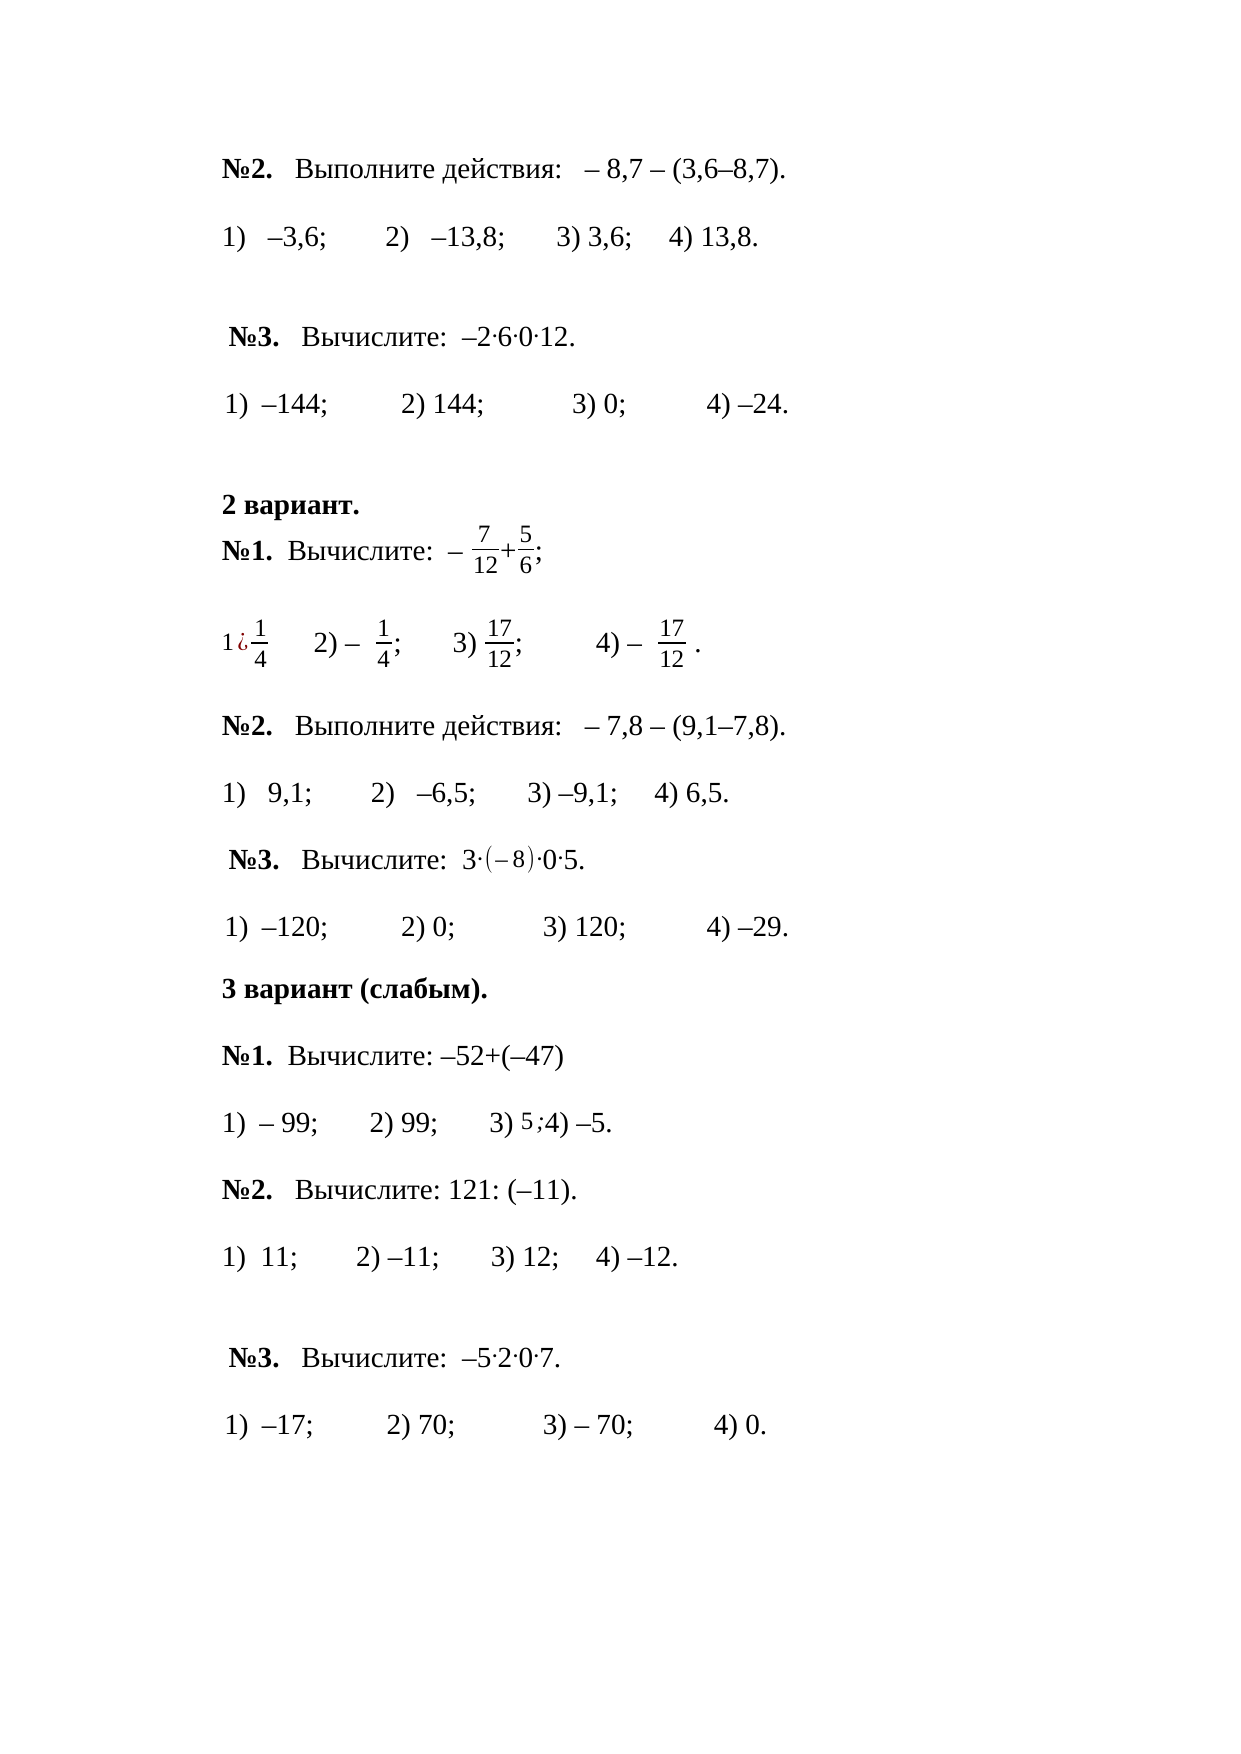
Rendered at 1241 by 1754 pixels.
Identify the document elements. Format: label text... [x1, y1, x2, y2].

text №2. Выполните действия: – 8,7 – (3,6–8,7). [222, 152, 1152, 185]
text 2 вариант. [222, 487, 1152, 521]
list –17; 2) 70; 3) – 70; 4) 0. [224, 1407, 1152, 1440]
text №3. Вычислите: –5207. [177, 1340, 1152, 1373]
text №3. Вычислите: 305. [177, 842, 1152, 876]
text №1. Вычислите: – +; [222, 521, 1152, 579]
text 3 вариант (слабым). [222, 971, 1152, 1004]
text №2. Вычислите: 121: (–11). [222, 1172, 1152, 1206]
text №3. Вычислите: –26012. [177, 319, 1152, 353]
text 2) – ; 3) ; 4) – . [222, 613, 1152, 674]
text №2. Выполните действия: – 7,8 – (9,1–7,8). [222, 708, 1152, 741]
list – 99; 2) 99; 3) 4) –5. [222, 1105, 1152, 1138]
list –144; 2) 144; 3) 0; 4) –24. [224, 386, 1152, 420]
list –120; 2) 0; 3) 120; 4) –29. [224, 909, 1152, 943]
text 1) 11; 2) –11; 3) 12; 4) –12. [222, 1239, 1152, 1273]
text №1. Вычислите: –52+(–47) [222, 1038, 1152, 1071]
text 1) 9,1; 2) –6,5; 3) –9,1; 4) 6,5. [222, 775, 1152, 808]
text 1) –3,6; 2) –13,8; 3) 3,6; 4) 13,8. [222, 219, 1152, 252]
